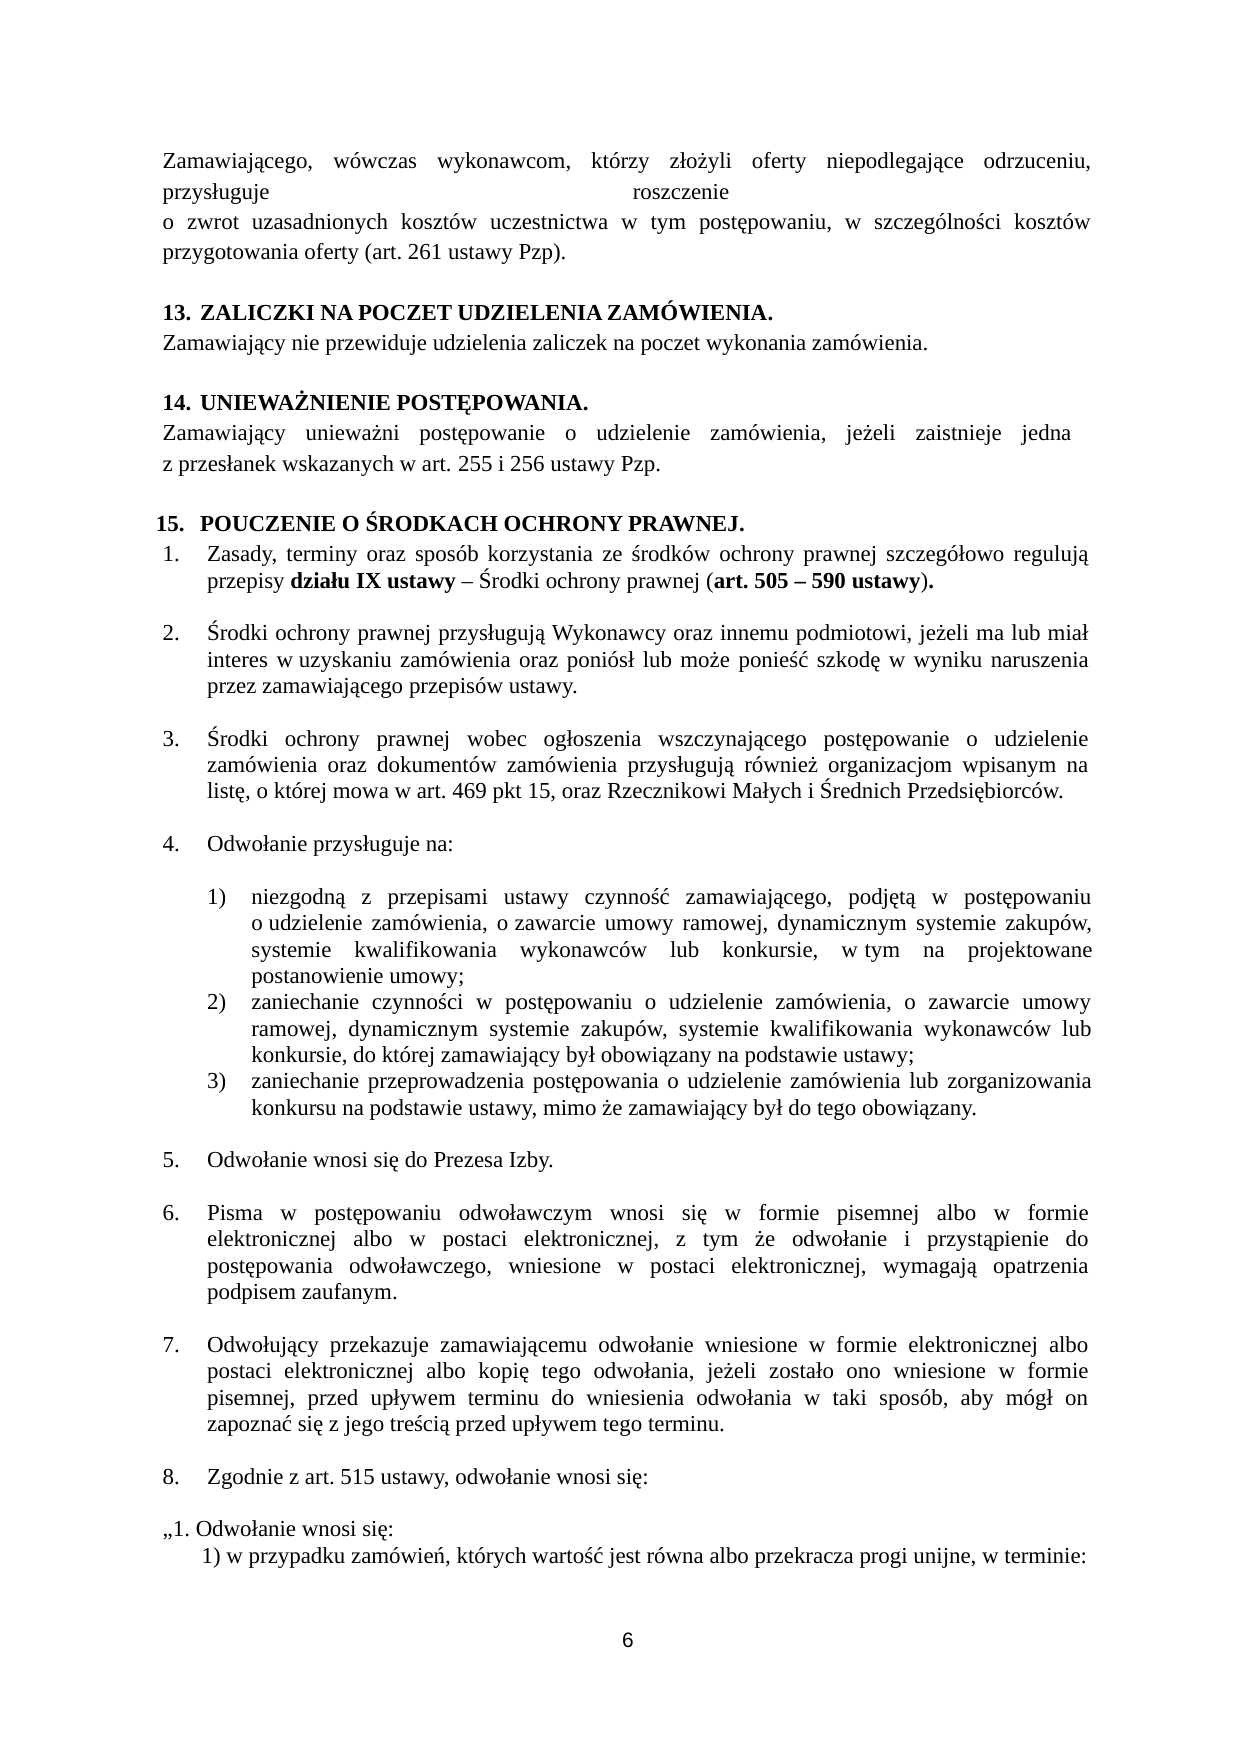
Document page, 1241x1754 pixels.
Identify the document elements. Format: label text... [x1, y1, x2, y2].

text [162, 148, 1093, 264]
list Odwołanie przysługuje na: [162, 830, 1090, 857]
text 3) zaniechanie przeprowadzenia postępowania o udzielenie zamówienia lub zorganizowania konkursu na podstawie ustawy, mimo że zamawiający był do tego obowiązany. [207, 1067, 1093, 1120]
list ZALICZKI NA POCZET UDZIELENIA ZAMÓWIENIA. [162, 299, 1093, 325]
text Zamawiający nie przewiduje udzielenia zaliczek na poczet wykonania zamówienia. [162, 329, 1093, 355]
list Odwołanie wnosi się do Prezesa Izby. [162, 1146, 1090, 1173]
list Zgodnie z art. 515 ustawy, odwołanie wnosi się: [162, 1463, 1090, 1489]
list Środki ochrony prawnej przysługują Wykonawcy oraz innemu podmiotowi, jeżeli ma lub miał interes w uzyskaniu zamówienia oraz poniósł lub może ponieść szkodę w wyniku naruszenia przez zamawiającego przepisów ustawy. [162, 619, 1090, 698]
list Zasady, terminy oraz sposób korzystania ze środków ochrony prawnej szczegółowo regulują przepisy działu IX ustawy – Środki ochrony prawnej (art. 505 – 590 ustawy). [162, 540, 1090, 593]
list UNIEWAŻNIENIE POSTĘPOWANIA. [162, 389, 1093, 416]
list Środki ochrony prawnej wobec ogłoszenia wszczynającego postępowanie o udzielenie zamówienia oraz dokumentów zamówienia przysługują również organizacjom wpisanym na listę, o której mowa w art. 469 pkt 15, oraz Rzecznikowi Małych i Średnich Przedsiębiorców. [162, 725, 1090, 804]
text „1. Odwołanie wnosi się: [162, 1515, 1093, 1542]
list Odwołujący przekazuje zamawiającemu odwołanie wniesione w formie elektronicznej albo postaci elektronicznej albo kopię tego odwołania, jeżeli zostało ono wniesione w formie pisemnej, przed upływem terminu do wniesienia odwołania w taki sposób, aby mógł on zapoznać się z jego treścią przed upływem tego terminu. [162, 1331, 1090, 1436]
text 2) zaniechanie czynności w postępowaniu o udzielenie zamówienia, o zawarcie umowy ramowej, dynamicznym systemie zakupów, systemie kwalifikowania wykonawców lub konkursie, do której zamawiający był obowiązany na podstawie ustawy; [207, 988, 1093, 1067]
list POUCZENIE O ŚRODKACH OCHRONY PRAWNEJ. [156, 510, 1093, 536]
text 1) niezgodną z przepisami ustawy czynność zamawiającego, podjętą w postępowaniu o udzielenie zamówienia, o zawarcie umowy ramowej, dynamicznym systemie zakupów, systemie kwalifikowania wykonawców lub konkursie, w tym na projektowane postanowienie umowy; [207, 883, 1093, 988]
list Pisma w postępowaniu odwoławczym wnosi się w formie pisemnej albo w formie elektronicznej albo w postaci elektronicznej, z tym że odwołanie i przystąpienie do postępowania odwoławczego, wniesione w postaci elektronicznej, wymagają opatrzenia podpisem zaufanym. [162, 1199, 1090, 1304]
text 1) w przypadku zamówień, których wartość jest równa albo przekracza progi unijne, w terminie: [201, 1542, 1093, 1568]
text Zamawiający unieważni postępowanie o udzielenie zamówienia, jeżeli zaistnieje jedna z przesłanek wskazanych w art. 255 i 256 ustawy Pzp. [162, 419, 1093, 476]
